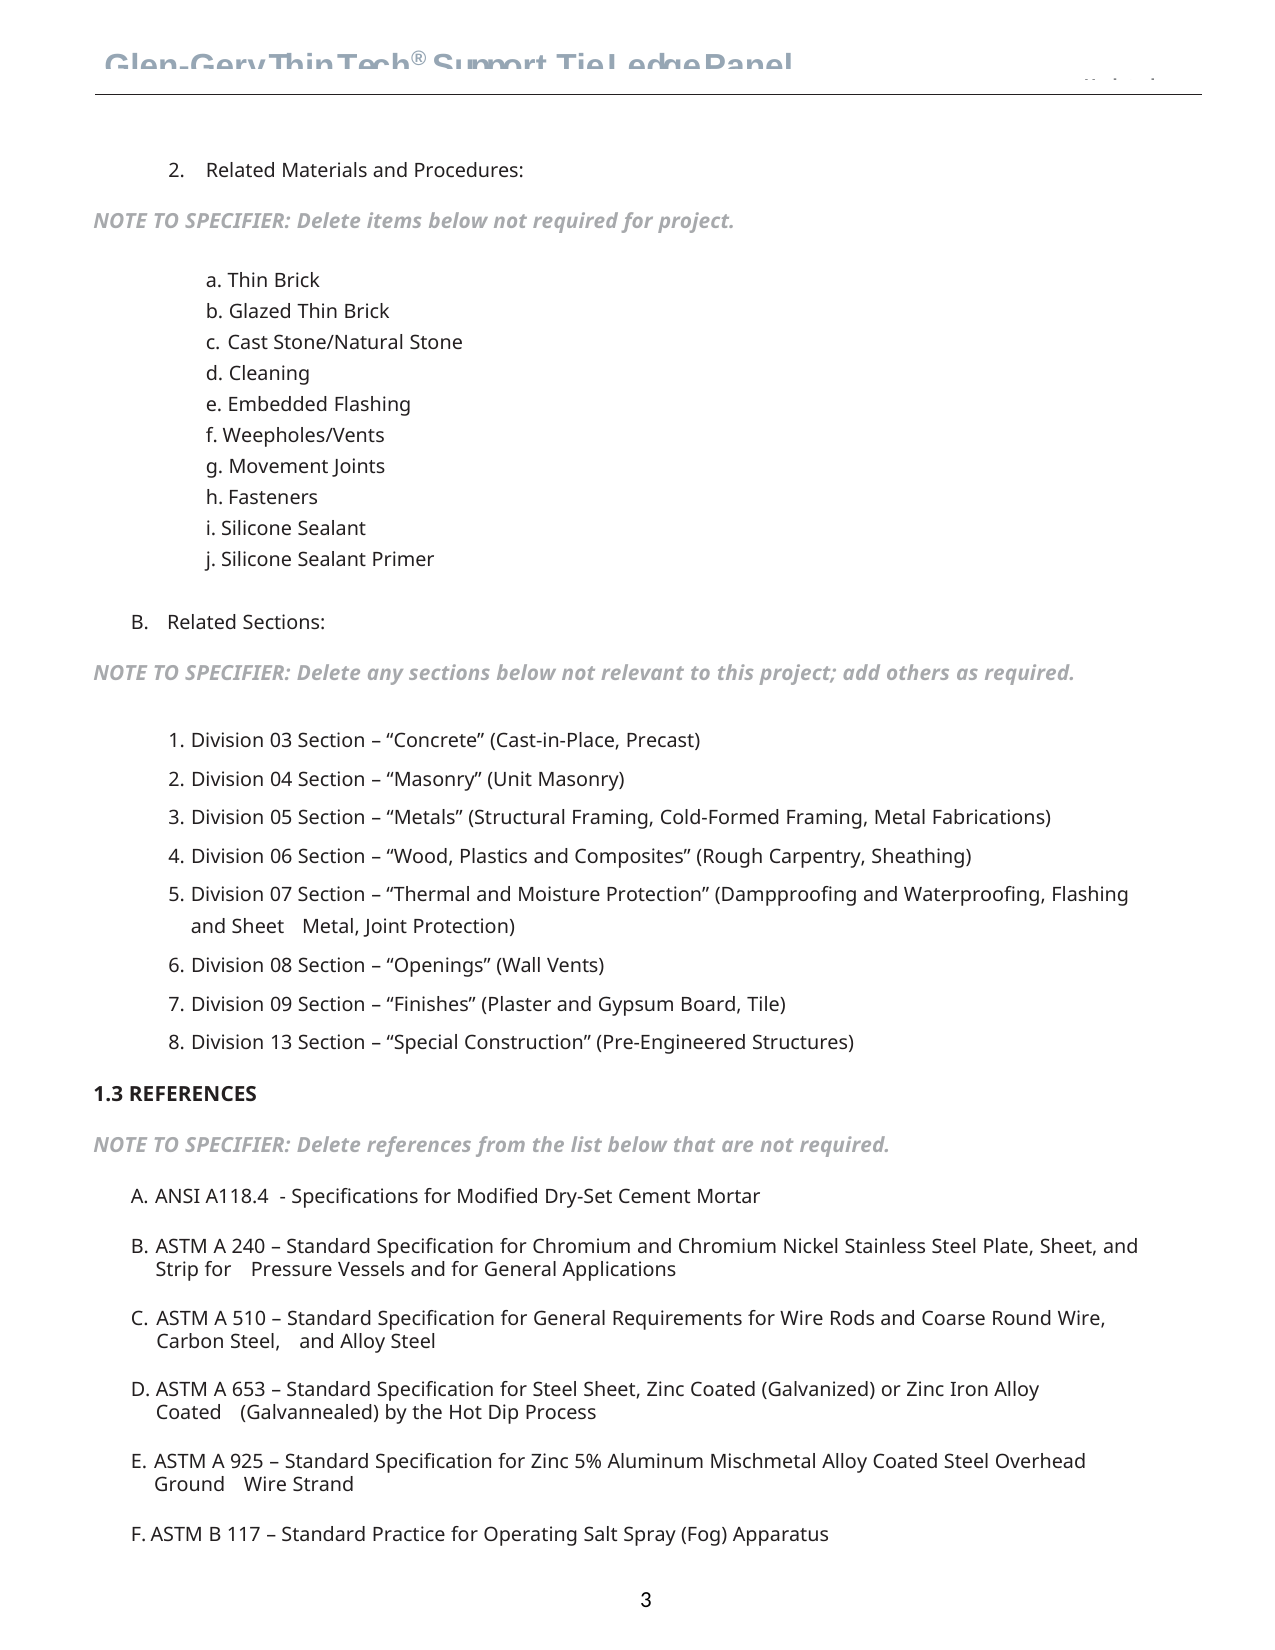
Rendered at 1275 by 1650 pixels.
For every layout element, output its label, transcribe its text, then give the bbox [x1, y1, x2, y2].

list ASTM B 117 – Standard Practice for Operating Salt Spray (Fog) Apparatus [131, 1520, 1212, 1547]
list Cast Stone/Natural Stone [206, 328, 1212, 355]
list Division 04 Section – “Masonry” (Unit Masonry) [168, 765, 1212, 792]
list ASTM A 240 – Standard Specification for Chromium and Chromium Nickel Stainless Steel Plate, Sheet, and Strip for Pressure Vessels and for General Applications [131, 1235, 1154, 1281]
list Related Materials and Procedures: [168, 156, 1212, 183]
list Cleaning [206, 359, 1212, 386]
list Movement Joints [206, 452, 1212, 479]
list Weepholes/Vents [206, 421, 1212, 448]
list ANSI A118.4 - Specifications for Modified Dry-Set Cement Mortar [131, 1182, 1212, 1209]
list Related Sections: [131, 608, 1212, 635]
subtitle NOTE TO SPECIFIER: Delete any sections below not relevant to this project; add others as required. [93, 658, 1212, 687]
list Division 09 Section – “Finishes” (Plaster and Gypsum Board, Tile) [168, 990, 1212, 1017]
list Thin Brick [206, 266, 1212, 293]
list Fasteners [206, 483, 1212, 510]
list Division 05 Section – “Metals” (Structural Framing, Cold-Formed Framing, Metal Fabrications) [168, 803, 1212, 831]
list Division 03 Section – “Concrete” (Cast-in-Place, Precast) [168, 726, 1212, 753]
subtitle NOTE TO SPECIFIER: Delete references from the list below that are not required. [93, 1130, 1212, 1158]
subtitle REFERENCES [93, 1079, 1212, 1107]
list Silicone Sealant [206, 514, 1212, 541]
list Division 13 Section – “Special Construction” (Pre-Engineered Structures) [168, 1028, 1212, 1055]
list ASTM A 653 – Standard Specification for Steel Sheet, Zinc Coated (Galvanized) or Zinc Iron Alloy Coated (Galvannealed) by the Hot Dip Process [131, 1378, 1067, 1424]
list Silicone Sealant Primer [206, 545, 1212, 572]
list Division 08 Section – “Openings” (Wall Vents) [168, 951, 1212, 978]
list ASTM A 510 – Standard Specification for General Requirements for Wire Rods and Coarse Round Wire, Carbon Steel, and Alloy Steel [131, 1307, 1172, 1353]
list Division 06 Section – “Wood, Plastics and Composites” (Rough Carpentry, Sheathing) [168, 842, 1212, 869]
list Glazed Thin Brick [206, 297, 1212, 324]
list ASTM A 925 – Standard Specification for Zinc 5% Aluminum Mischmetal Alloy Coated Steel Overhead Ground Wire Strand [131, 1450, 1104, 1496]
subtitle NOTE TO SPECIFIER: Delete items below not required for project. [93, 206, 1212, 235]
list Embedded Flashing [206, 390, 1212, 417]
list Division 07 Section – “Thermal and Moisture Protection” (Dampproofing and Waterproofing, Flashing and Sheet Metal, Joint Protection) [168, 881, 1154, 939]
